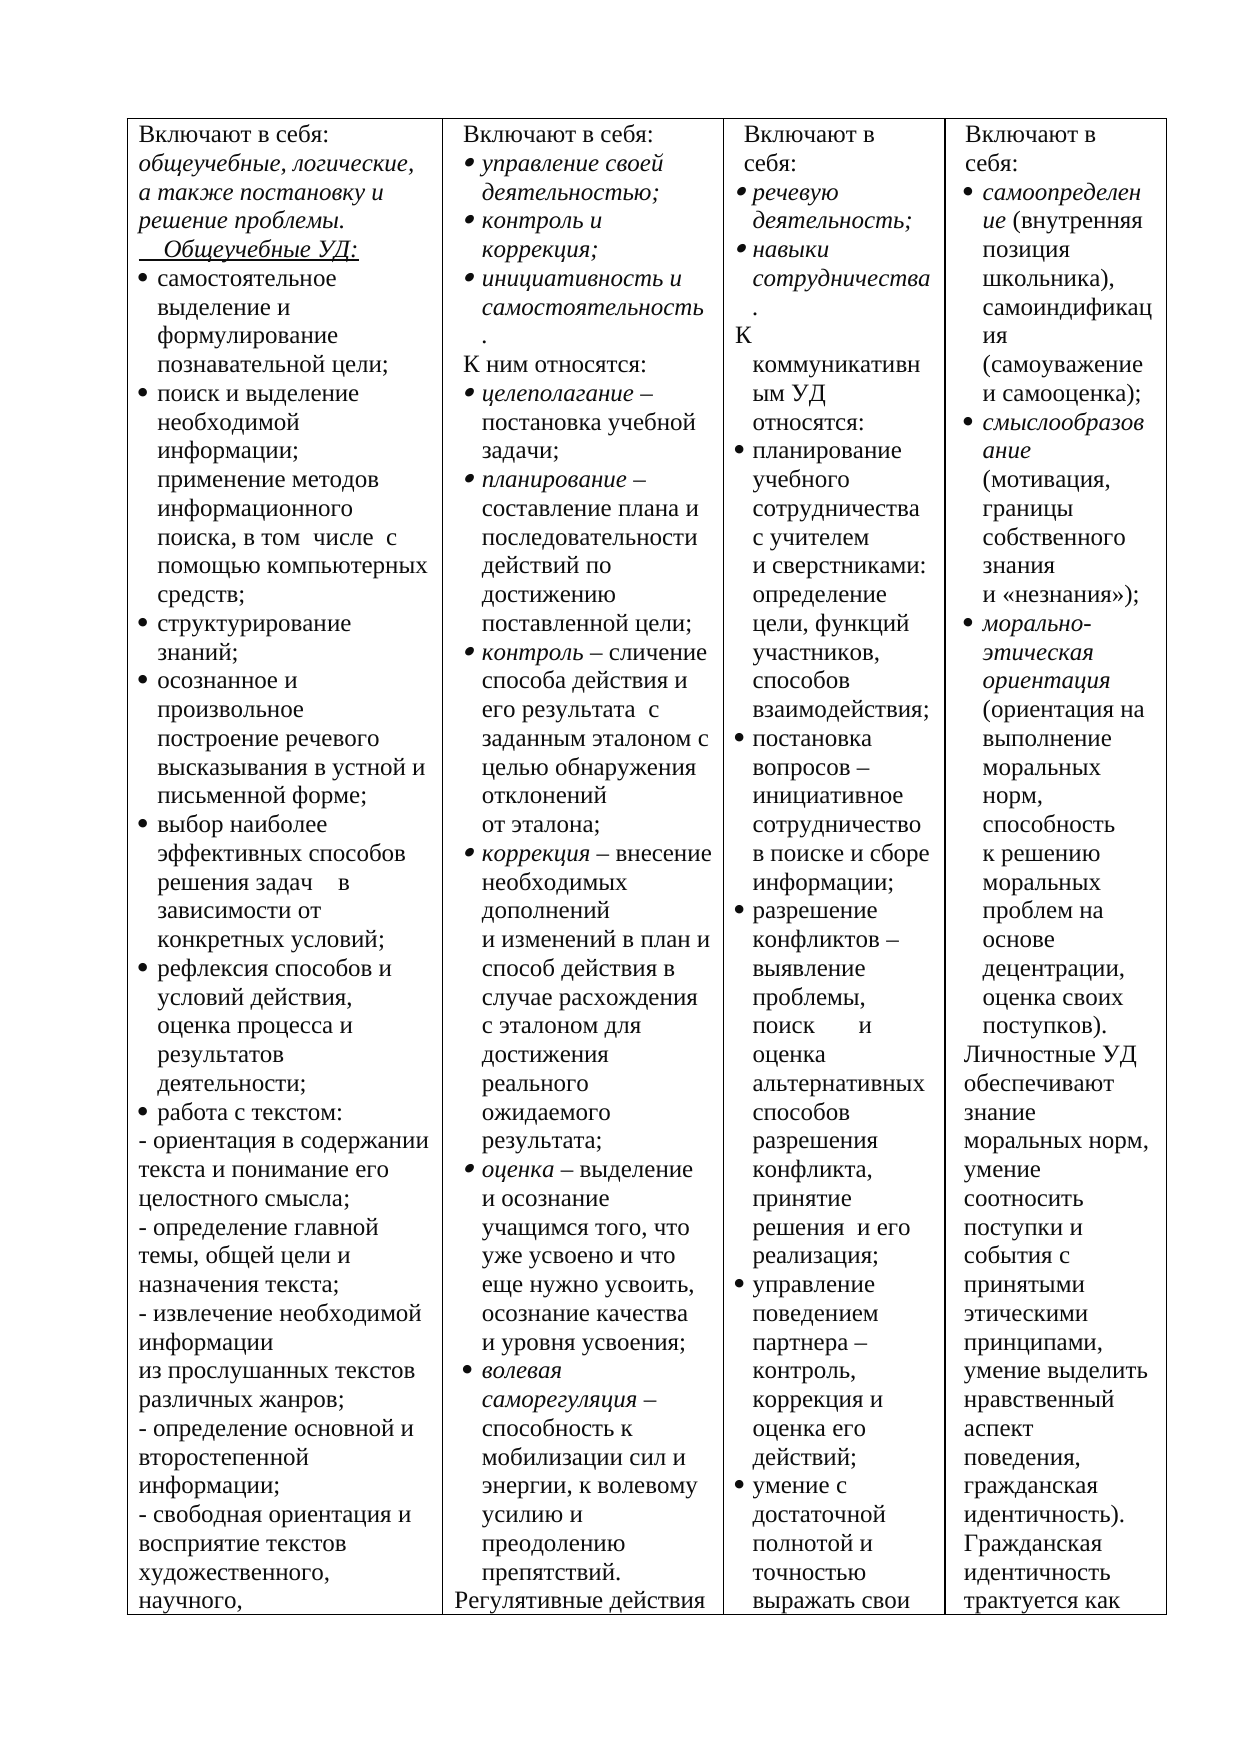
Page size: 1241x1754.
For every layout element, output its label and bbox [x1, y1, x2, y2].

table_cell [443, 119, 723, 1614]
table_cell [946, 119, 1166, 1614]
table_cell [128, 119, 442, 1614]
table_cell [724, 119, 944, 1614]
